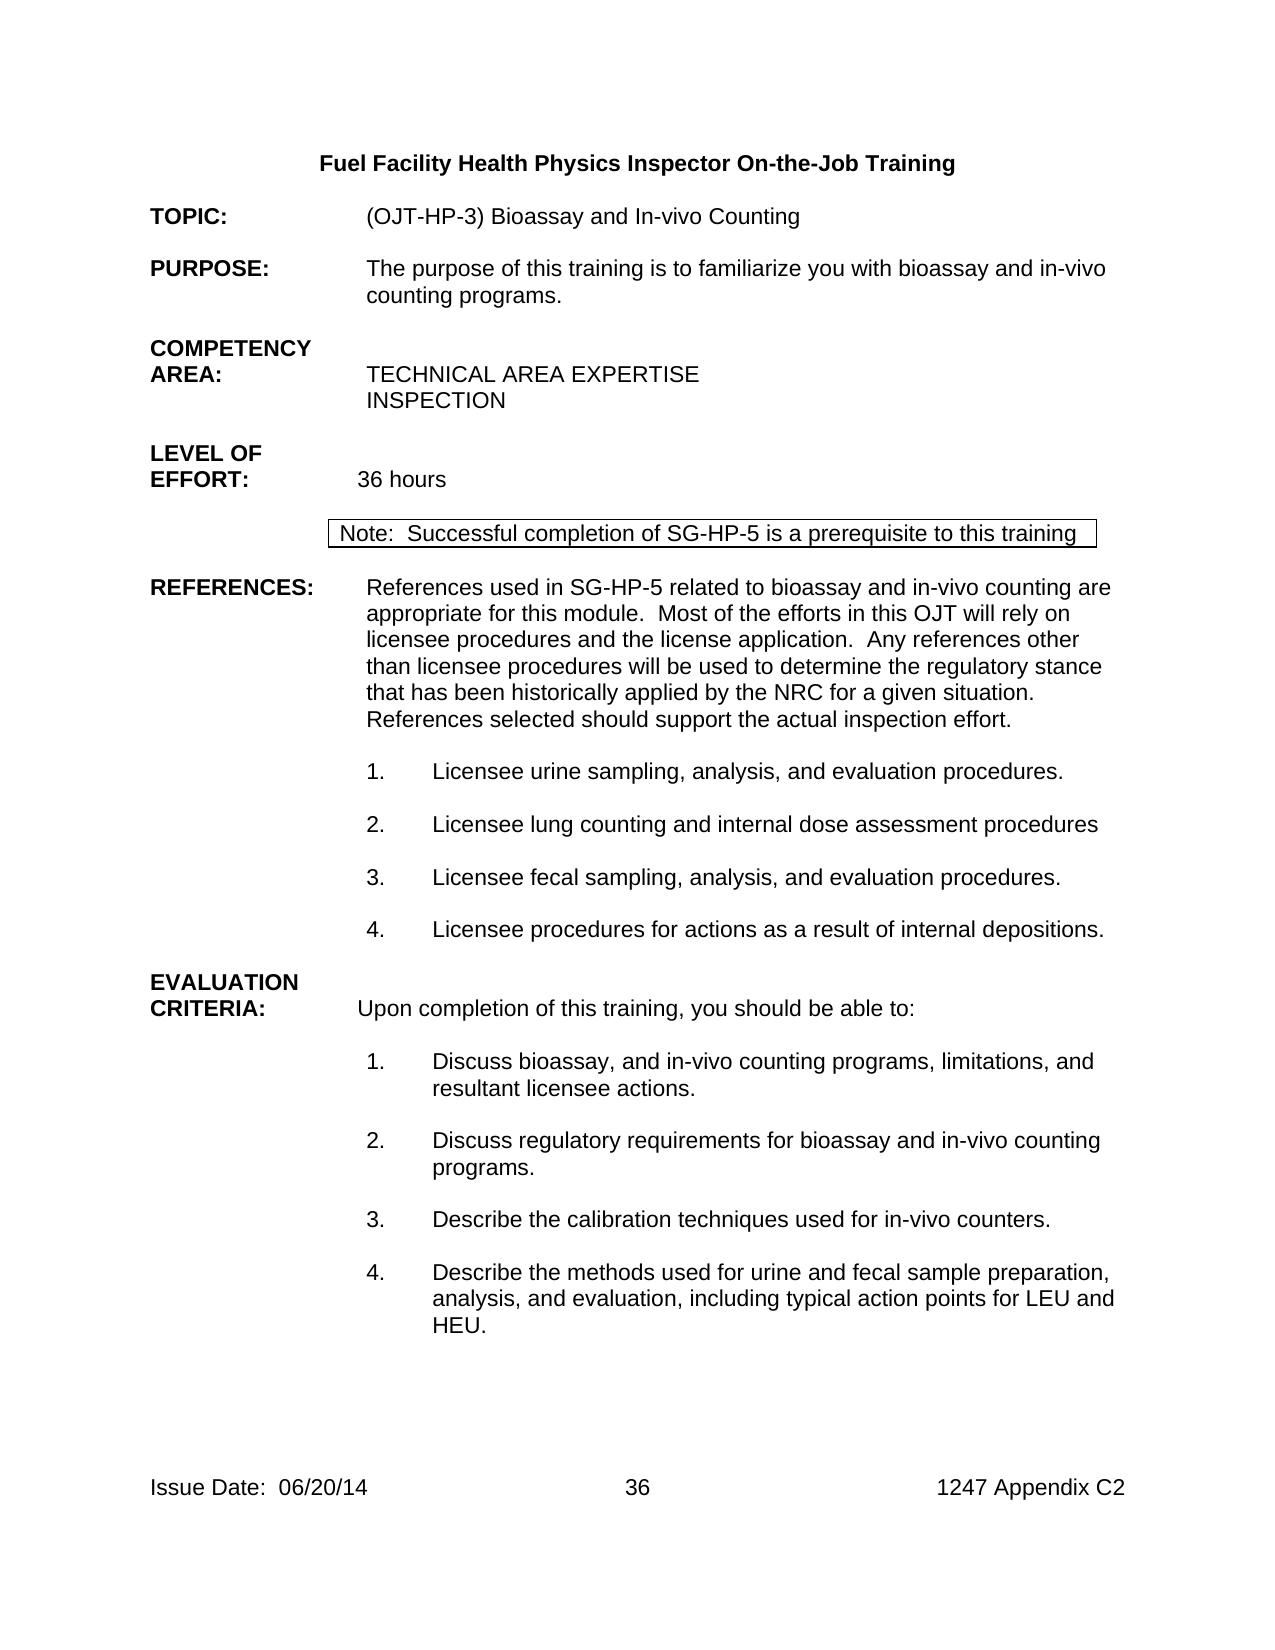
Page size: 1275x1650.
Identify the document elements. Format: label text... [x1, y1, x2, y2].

text LEVEL OF [150, 440, 1125, 466]
table_header Note: Successful completion of SG-HP-5 is a prerequisite to this training [329, 520, 1096, 546]
text TOPIC: (OJT-HP-3) Bioassay and In-vivo Counting [150, 203, 1125, 229]
text PURPOSE: The purpose of this training is to familiarize you with bioassay and in-vivo counting programs. [150, 255, 1125, 308]
text COMPETENCY [150, 334, 1125, 361]
text Licensee procedures for actions as a result of internal depositions. [366, 916, 1125, 943]
text Licensee lung counting and internal dose assessment procedures [366, 811, 1125, 837]
text Licensee fecal sampling, analysis, and evaluation procedures. [366, 864, 1125, 890]
text EVALUATION [150, 969, 1125, 995]
list Discuss bioassay, and in-vivo counting programs, limitations, and resultant licensee actions. [366, 1048, 1125, 1101]
text Describe the calibration techniques used for in-vivo counters. [366, 1206, 1125, 1233]
text EFFORT: 36 hours [150, 466, 1125, 493]
text CRITERIA: Upon completion of this training, you should be able to: [150, 995, 1125, 1022]
text Discuss regulatory requirements for bioassay and in-vivo counting programs. [366, 1127, 1125, 1180]
text Describe the methods used for urine and fecal sample preparation, analysis, and evaluation, including typical action points for LEU and HEU. [366, 1259, 1125, 1338]
text REFERENCES: References used in SG-HP-5 related to bioassay and in-vivo counting are appropriate for this module. Most of the efforts in this OJT will rely on licensee procedures and the license application. Any references other than licensee procedures will be used to determine the regulatory stance that has been historically applied by the NRC for a given situation. References selected should support the actual inspection effort. [150, 574, 1125, 732]
text AREA: TECHNICAL AREA EXPERTISE [150, 361, 1125, 387]
list Licensee urine sampling, analysis, and evaluation procedures. [366, 758, 1125, 784]
text INSPECTION [150, 387, 1125, 413]
text Fuel Facility Health Physics Inspector On-the-Job Training [150, 150, 1125, 176]
